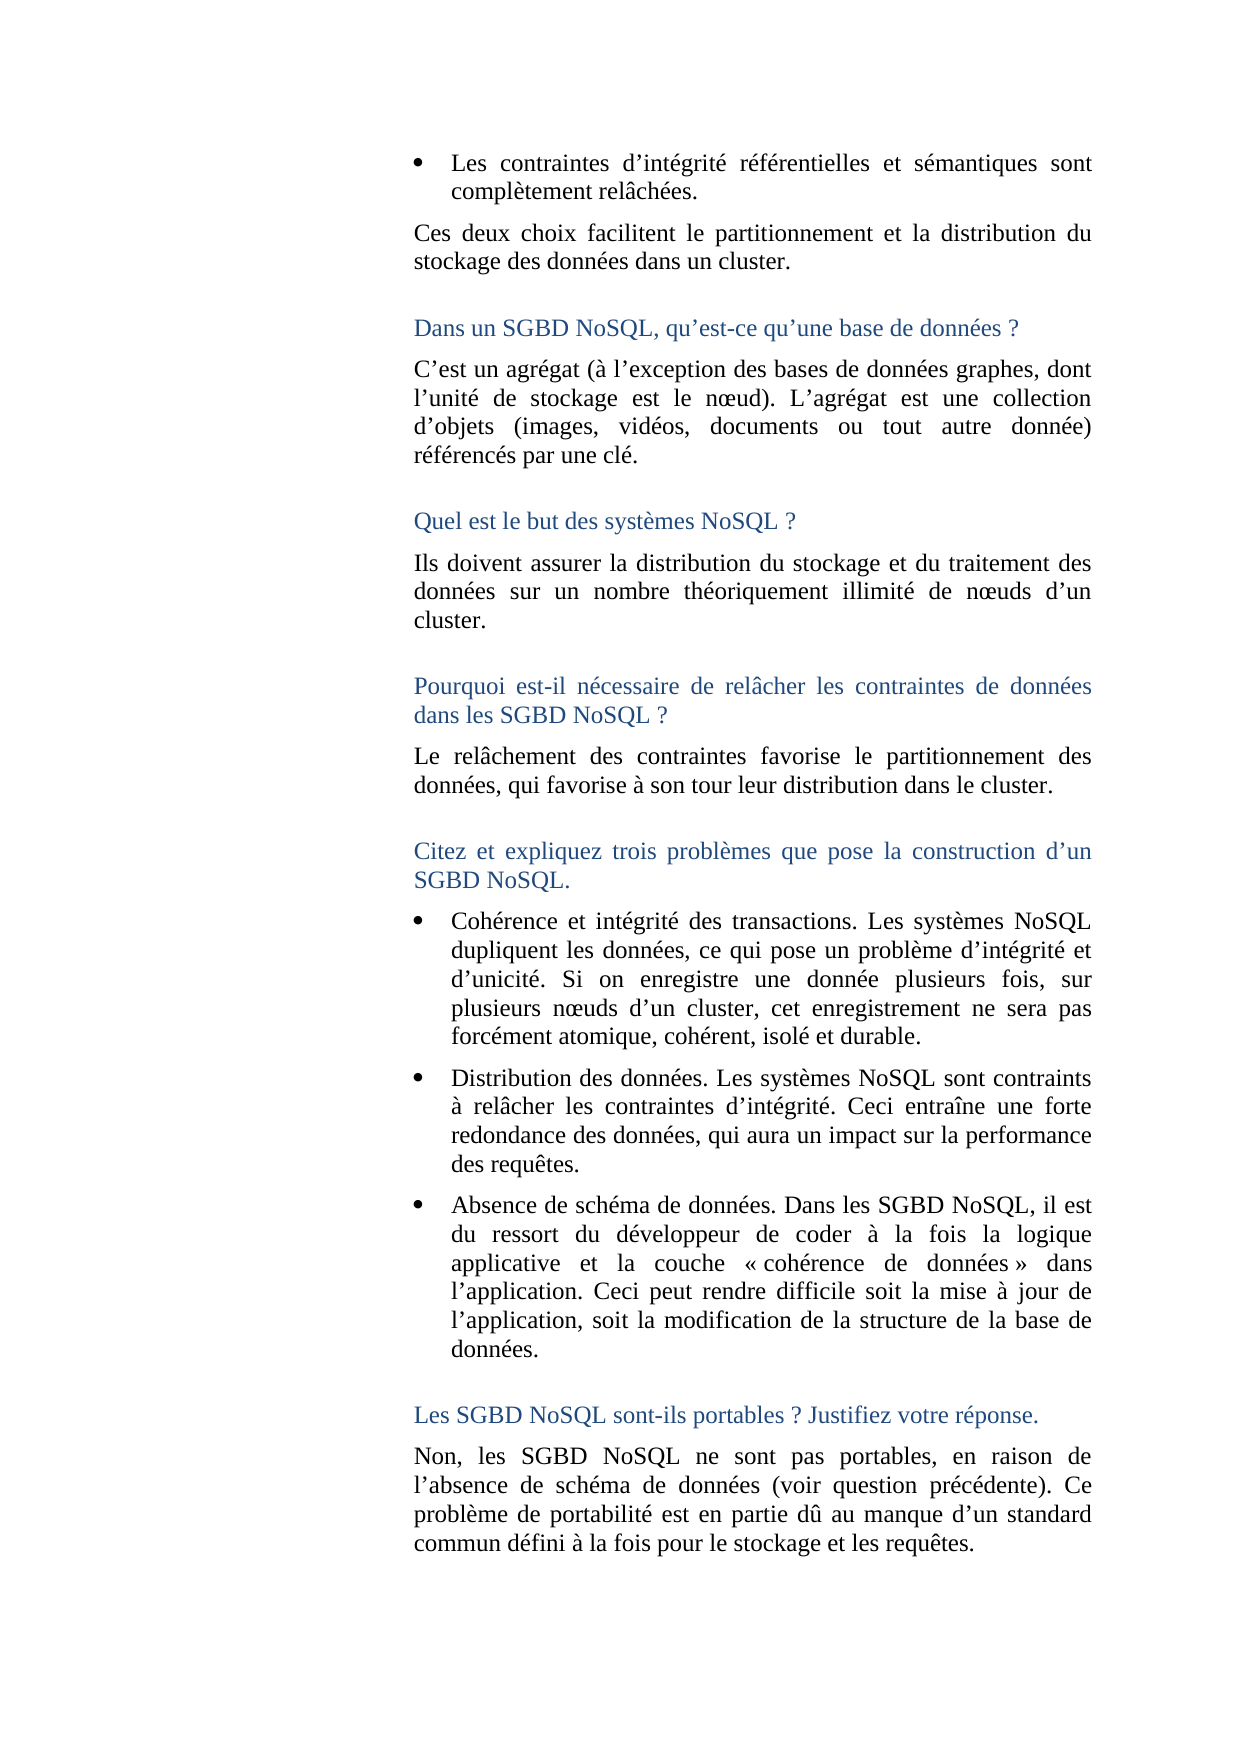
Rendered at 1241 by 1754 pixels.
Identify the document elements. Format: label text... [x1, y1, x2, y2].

text Le relâchement des contraintes favorise le partitionnement des données, qui favorise à son tour leur distribution dans le cluster. [413, 741, 1092, 799]
text Les SGBD NoSQL sont-ils portables ? Justifiez votre réponse. [413, 1400, 1092, 1429]
text C’est un agrégat (à l’exception des bases de données graphes, dont l’unité de stockage est le nœud). L’agrégat est une collection d’objets (images, vidéos, documents ou tout autre donnée) référencés par une clé. [413, 354, 1092, 469]
list Cohérence et intégrité des transactions. Les systèmes NoSQL dupliquent les données, ce qui pose un problème d’intégrité et d’unicité. Si on enregistre une donnée plusieurs fois, sur plusieurs nœuds d’un cluster, cet enregistrement ne sera pas forcément atomique, cohérent, isolé et durable. [413, 906, 1092, 1050]
list Distribution des données. Les systèmes NoSQL sont contraints à relâcher les contraintes d’intégrité. Ceci entraîne une forte redondance des données, qui aura un impact sur la performance des requêtes. [413, 1063, 1092, 1178]
text Quel est le but des systèmes NoSQL ? [413, 506, 1092, 535]
text Dans un SGBD NoSQL, qu’est-ce qu’une base de données ? [413, 313, 1092, 341]
list Absence de schéma de données. Dans les SGBD NoSQL, il est du ressort du développeur de coder à la fois la logique applicative et la couche « cohérence de données » dans l’application. Ceci peut rendre difficile soit la mise à jour de l’application, soit la modification de la structure de la base de données. [413, 1190, 1092, 1363]
text Citez et expliquez trois problèmes que pose la construction d’un SGBD NoSQL. [413, 836, 1092, 894]
list Les contraintes d’intégrité référentielles et sémantiques sont complètement relâchées. [413, 148, 1092, 205]
text Pourquoi est-il nécessaire de relâcher les contraintes de données dans les SGBD NoSQL ? [413, 671, 1092, 729]
text Non, les SGBD NoSQL ne sont pas portables, en raison de l’absence de schéma de données (voir question précédente). Ce problème de portabilité est en partie dû au manque d’un standard commun défini à la fois pour le stockage et les requêtes. [413, 1441, 1092, 1556]
text Ils doivent assurer la distribution du stockage et du traitement des données sur un nombre théoriquement illimité de nœuds d’un cluster. [413, 548, 1092, 634]
text Ces deux choix facilitent le partitionnement et la distribution du stockage des données dans un cluster. [413, 218, 1092, 275]
